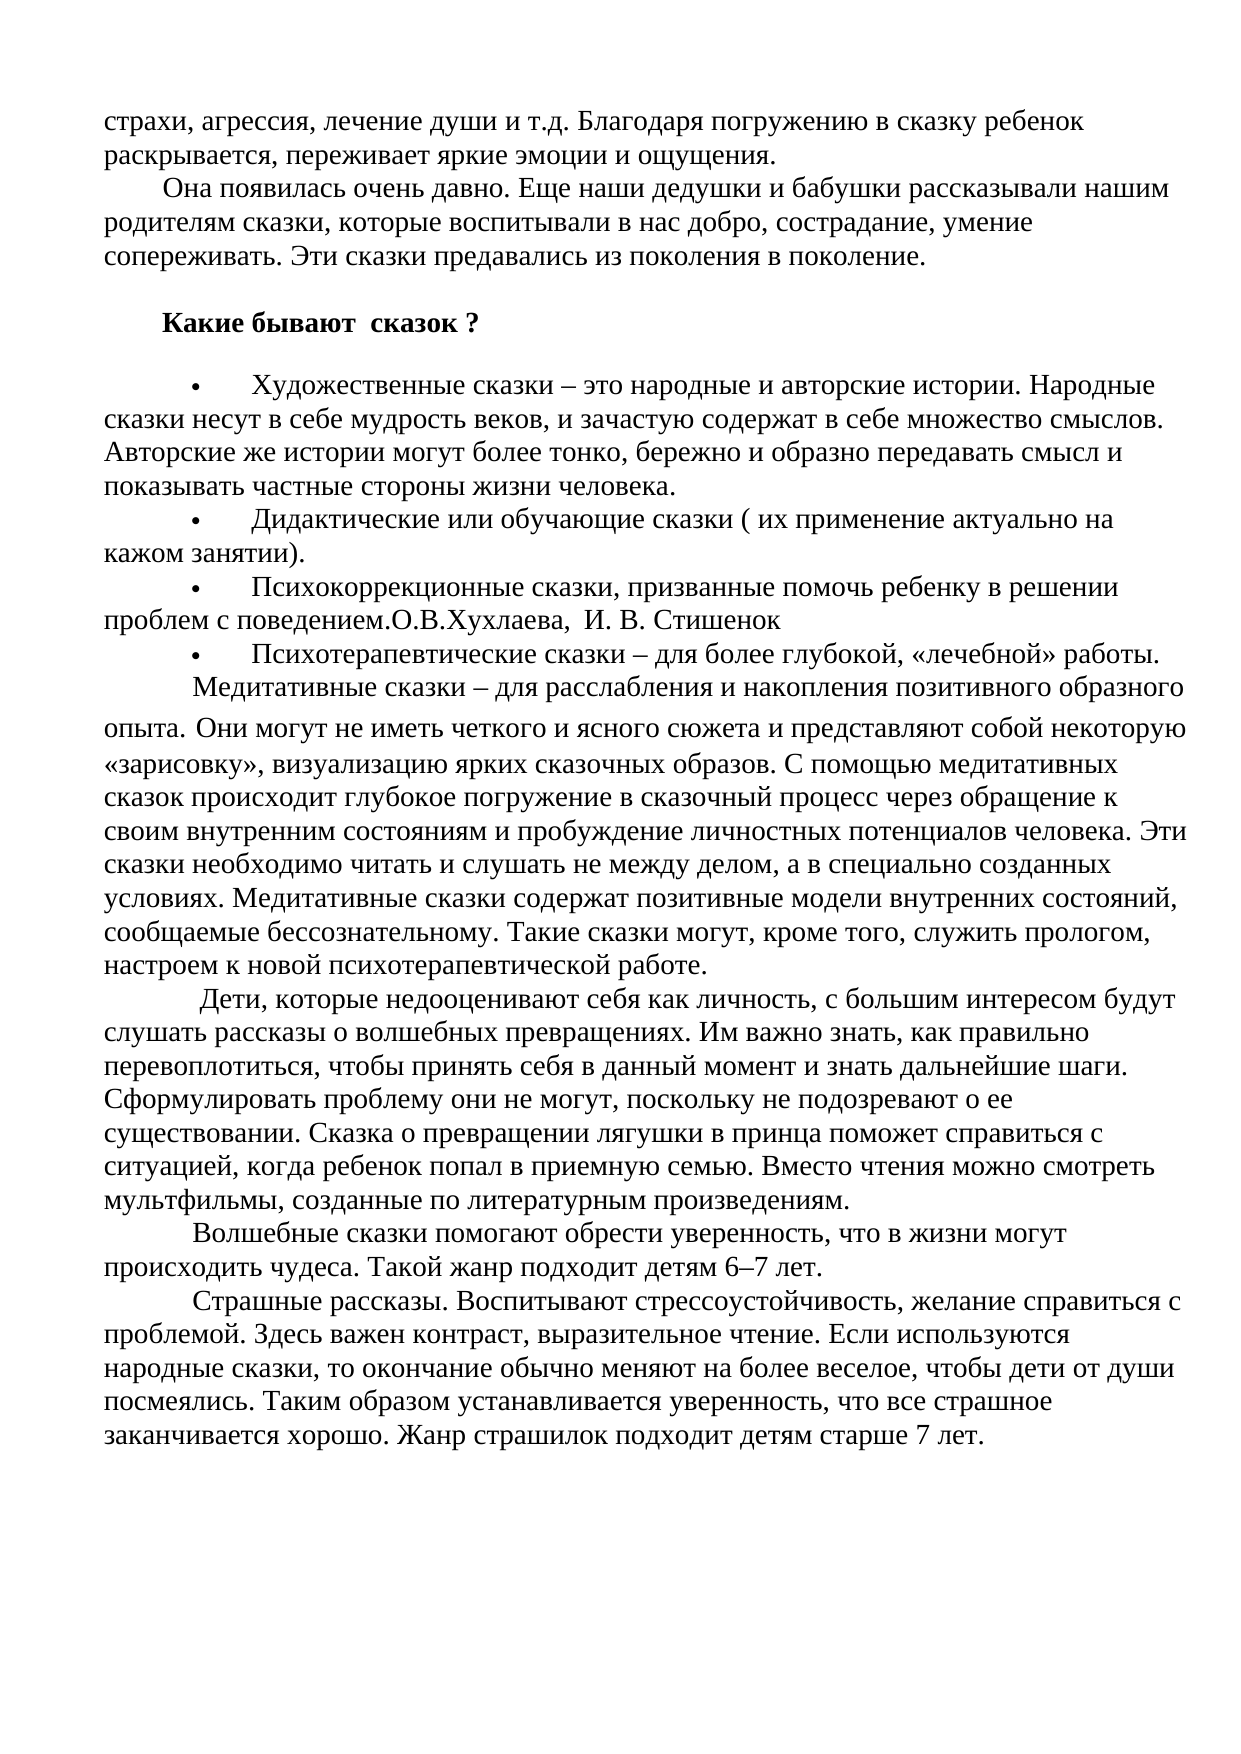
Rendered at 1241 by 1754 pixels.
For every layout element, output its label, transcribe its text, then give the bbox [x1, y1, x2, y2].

text Страшные рассказы. Воспитывают стрессоустойчивость, желание справиться с проблемой. Здесь важен контраст, выразительное чтение. Если используются народные сказки, то окончание обычно меняют на более веселое, чтобы дети от души посмеялись. Таким образом устанавливается уверенность, что все страшное заканчивается хорошо. Жанр страшилок подходит детям старше 7 лет. [103, 1283, 1196, 1450]
list Психокоррекционные сказки, призванные помочь ребенку в решении проблем с поведением.О.В.Хухлаева, И. В. Стишенок [103, 569, 1196, 636]
text Медитативные сказки – для расслабления и накопления позитивного образного опыта. Они могут не иметь четкого и ясного сюжета и представляют собой некоторую «зарисовку», визуализацию ярких сказочных образов. С помощью медитативных сказок происходит глубокое погружение в сказочный процесс через обращение к своим внутренним состояниям и пробуждение личностных потенциалов человека. Эти сказки необходимо читать и слушать не между делом, а в специально созданных условиях. Медитативные сказки содержат позитивные модели внутренних состояний, сообщаемые бессознательному. Такие сказки могут, кроме того, служить прологом, настроем к новой психотерапевтической работе. [103, 669, 1196, 981]
text Дети, которые недооценивают себя как личность, с большим интересом будут слушать рассказы о волшебных превращениях. Им важно знать, как правильно перевоплотиться, чтобы принять себя в данный момент и знать дальнейшие шаги. Сформулировать проблему они не могут, поскольку не подозревают о ее существовании. Сказка о превращении лягушки в принца поможет справиться с ситуацией, когда ребенок попал в приемную семью. Вместо чтения можно смотреть мультфильмы, созданные по литературным произведениям. [103, 981, 1196, 1216]
list Дидактические или обучающие сказки ( их применение актуально на кажом занятии). [103, 502, 1196, 569]
text Волшебные сказки помогают обрести уверенность, что в жизни могут происходить чудеса. Такой жанр подходит детям 6–7 лет. [103, 1216, 1196, 1283]
text Какие бывают сказок ? [103, 305, 1196, 338]
list Художественные сказки – это народные и авторские истории. Народные сказки несут в себе мудрость веков, и зачастую содержат в себе множество смыслов. Авторские же истории могут более тонко, бережно и образно передавать смысл и показывать частные стороны жизни человека. [103, 367, 1196, 502]
list Психотерапевтические сказки – для более глубокой, «лечебной» работы. [103, 636, 1196, 669]
text Она появилась очень давно. Еще наши дедушки и бабушки рассказывали нашим родителям сказки, которые воспитывали в нас добро, сострадание, умение сопереживать. Эти сказки предавались из поколения в поколение. [103, 171, 1196, 271]
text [103, 103, 1196, 171]
